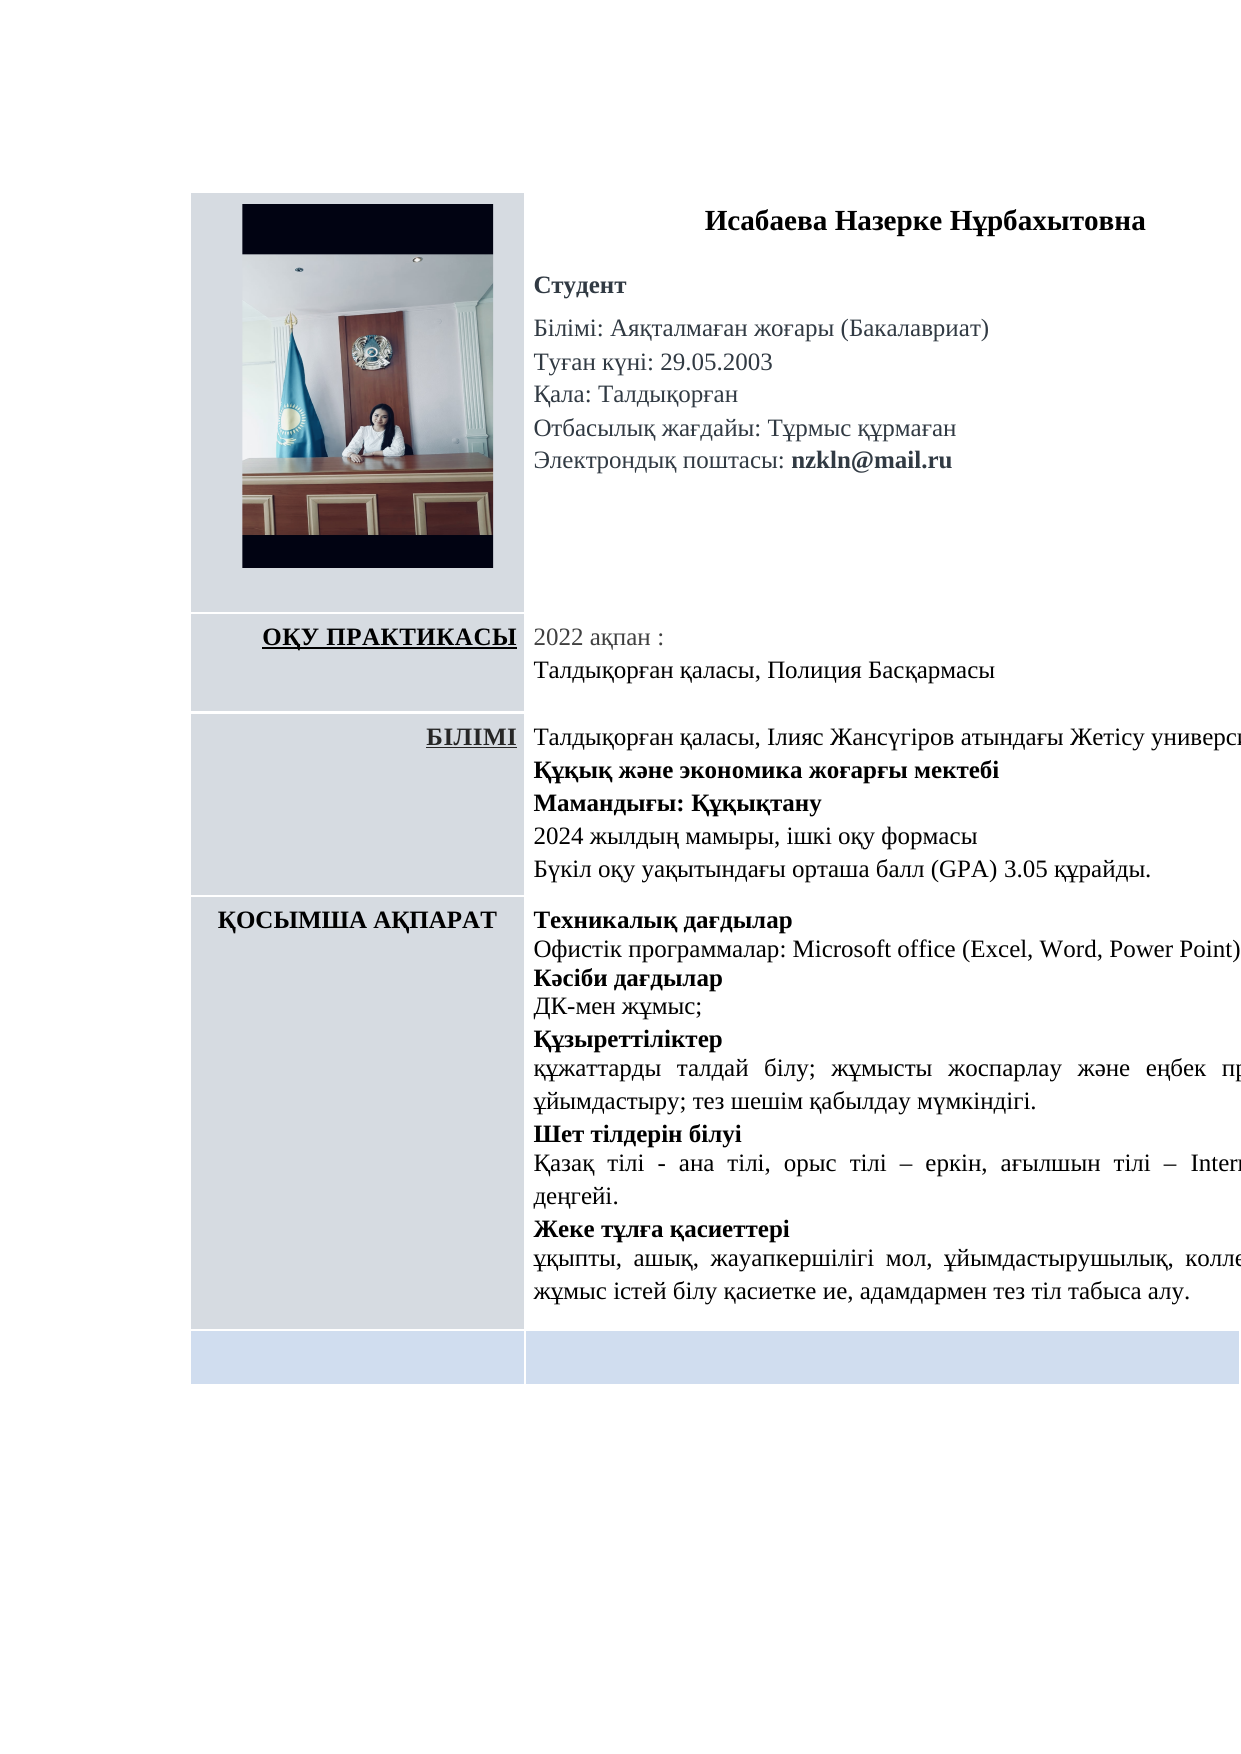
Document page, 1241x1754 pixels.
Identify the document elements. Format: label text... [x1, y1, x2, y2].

table_cell Техникалық дағдылар Офистік программалар: Microsoft office (Excel, Word, Power Point) Кәсіби дағдылар ДК-мен жұмыс; Құзыреттіліктер құжаттарды талдай білу; жұмысты жоспарлау және еңбек процесін ұйымдастыру; тез шешім қабылдау мүмкіндігі. Шет тілдерін білуі Қазақ тілі - ана тілі, орыс тілі – еркін, ағылшын тілі – Intermediate деңгейі. Жеке тұлға қасиеттері ұқыпты, ашық, жауапкершілігі мол, ұйымдастырушылық, коллективте жұмыс істей білу қасиетке ие, адамдармен тез тіл табыса алу. [526, 897, 1239, 1329]
table_cell БІЛІМІ [191, 714, 524, 895]
table_header [191, 193, 524, 612]
table_cell [191, 1331, 524, 1384]
picture [242, 204, 494, 568]
table_header Исабаева Назерке Нұрбахытовна Студент Білімі: Аяқталмаған жоғары (Бакалавриат) Туған күні: 29.05.2003 Қала: Талдықорған Отбасылық жағдайы: Тұрмыс құрмаған Электрондық поштасы: nzkln@mail.ru [526, 195, 1239, 612]
table_cell [526, 1331, 1239, 1384]
table_cell 2022 ақпан : Талдықорған қаласы, Полиция Басқармасы [526, 614, 1239, 711]
table_cell ОҚУ ПРАКТИКАСЫ [191, 614, 524, 711]
table_cell ҚОСЫМША АҚПАРАТ [191, 897, 524, 1329]
table_cell Талдықорған қаласы, Ілияс Жансүгіров атындағы Жетісу университеті Құқық және экономика жоғарғы мектебі Мамандығы: Құқықтану 2024 жылдың мамыры, ішкі оқу формасы Бүкіл оқу уақытындағы орташа балл (GPA) 3.05 құрайды. [526, 714, 1239, 895]
